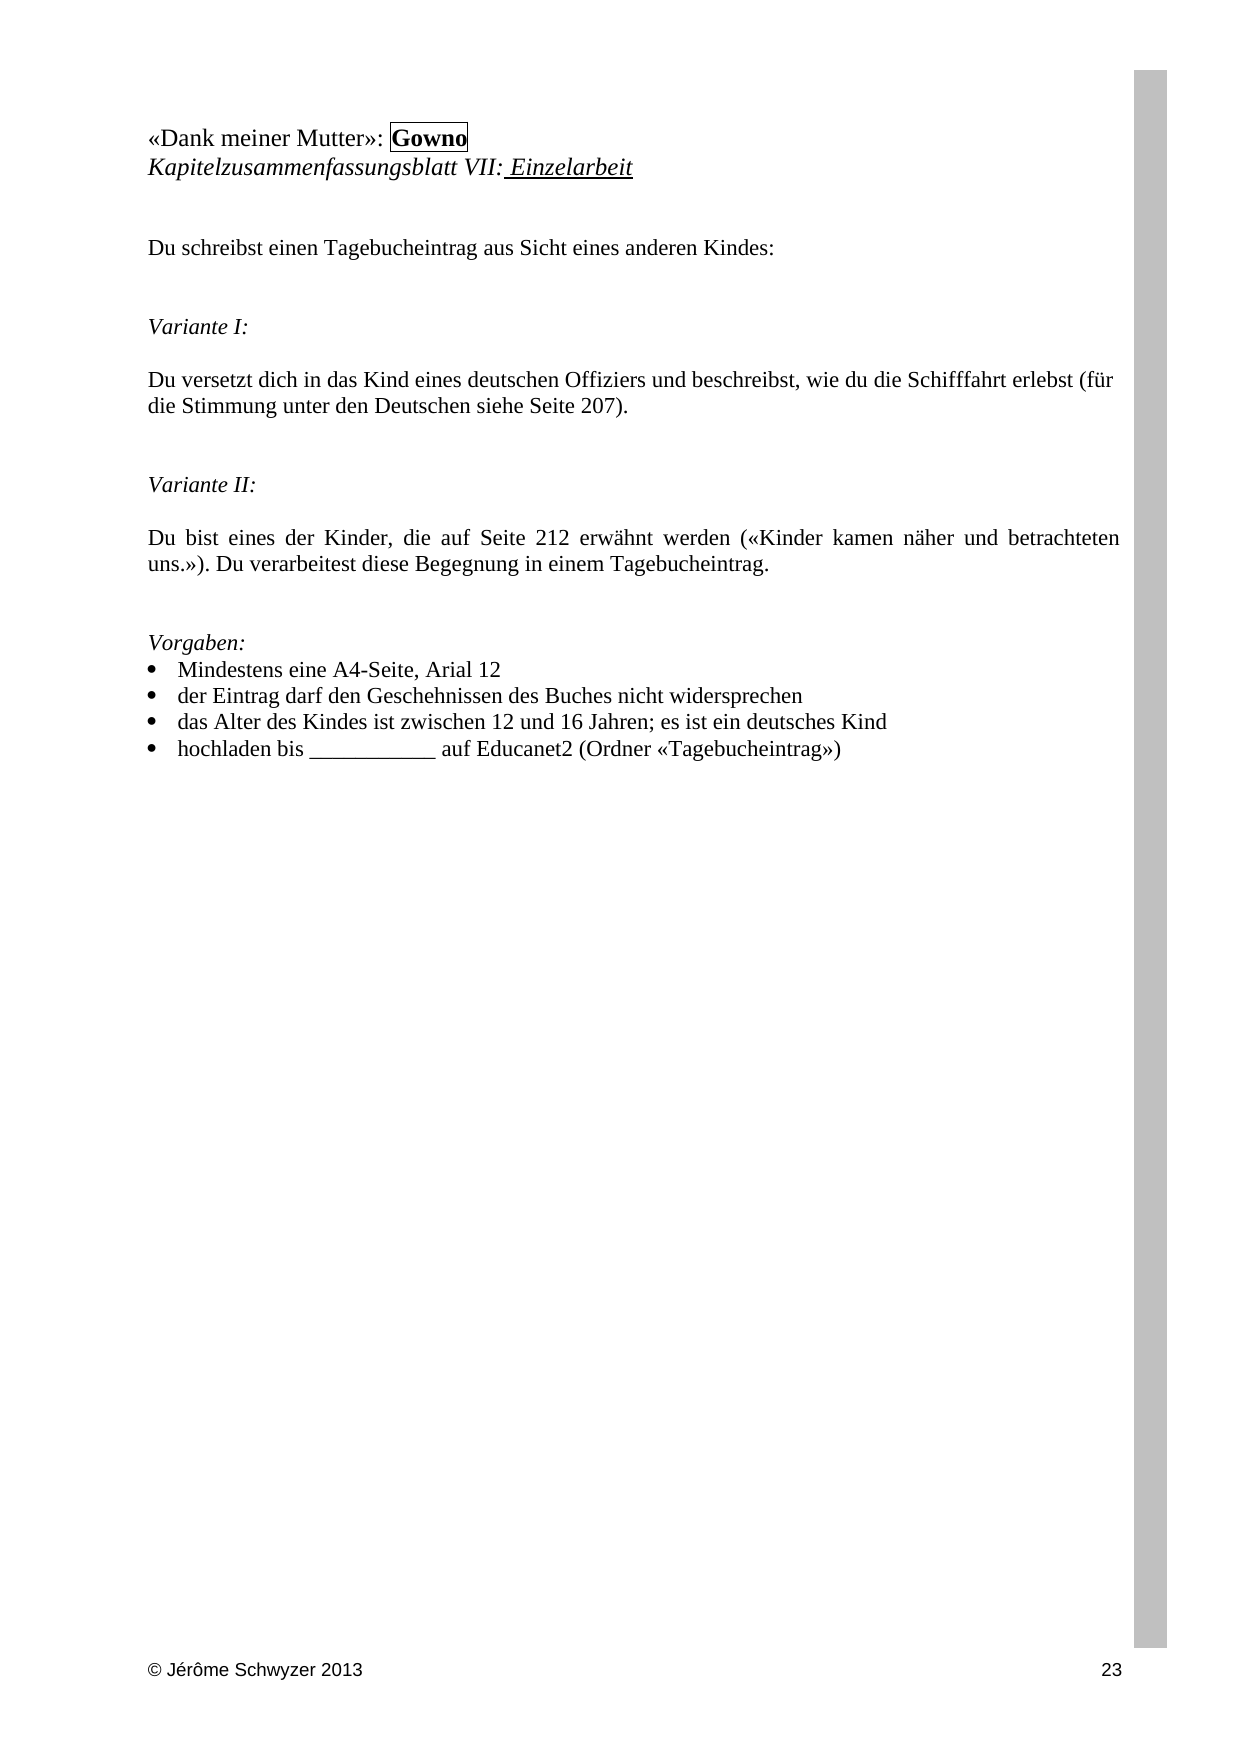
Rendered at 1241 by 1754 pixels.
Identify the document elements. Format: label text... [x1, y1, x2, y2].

text Variante II: [148, 471, 1122, 497]
list das Alter des Kindes ist zwischen 12 und 16 Jahren; es ist ein deutsches Kind [148, 708, 1122, 735]
text Du schreibst einen Tagebucheintrag aus Sicht eines anderen Kindes: [148, 234, 1122, 260]
text Vorgaben: [148, 603, 1122, 656]
text Kapitelzusammenfassungsblatt VII: Einzelarbeit [148, 152, 1122, 181]
list Mindestens eine A4-Seite, Arial 12 [148, 656, 1122, 682]
text Du bist eines der Kinder, die auf Seite 212 erwähnt werden («Kinder kamen näher und betrachteten uns.»). Du verarbeitest diese Begegnung in einem Tagebucheintrag. [148, 497, 1122, 577]
list der Eintrag darf den Geschehnissen des Buches nicht widersprechen [148, 682, 1122, 708]
list hochladen bis ___________ auf Educanet2 (Ordner «Tagebucheintrag») [148, 735, 1122, 761]
text Variante I: Du versetzt dich in das Kind eines deutschen Offiziers und beschreibst, wie du die Schifffahrt erlebst (für die Stimmung unter den Deutschen siehe Seite 207). [148, 313, 1122, 418]
